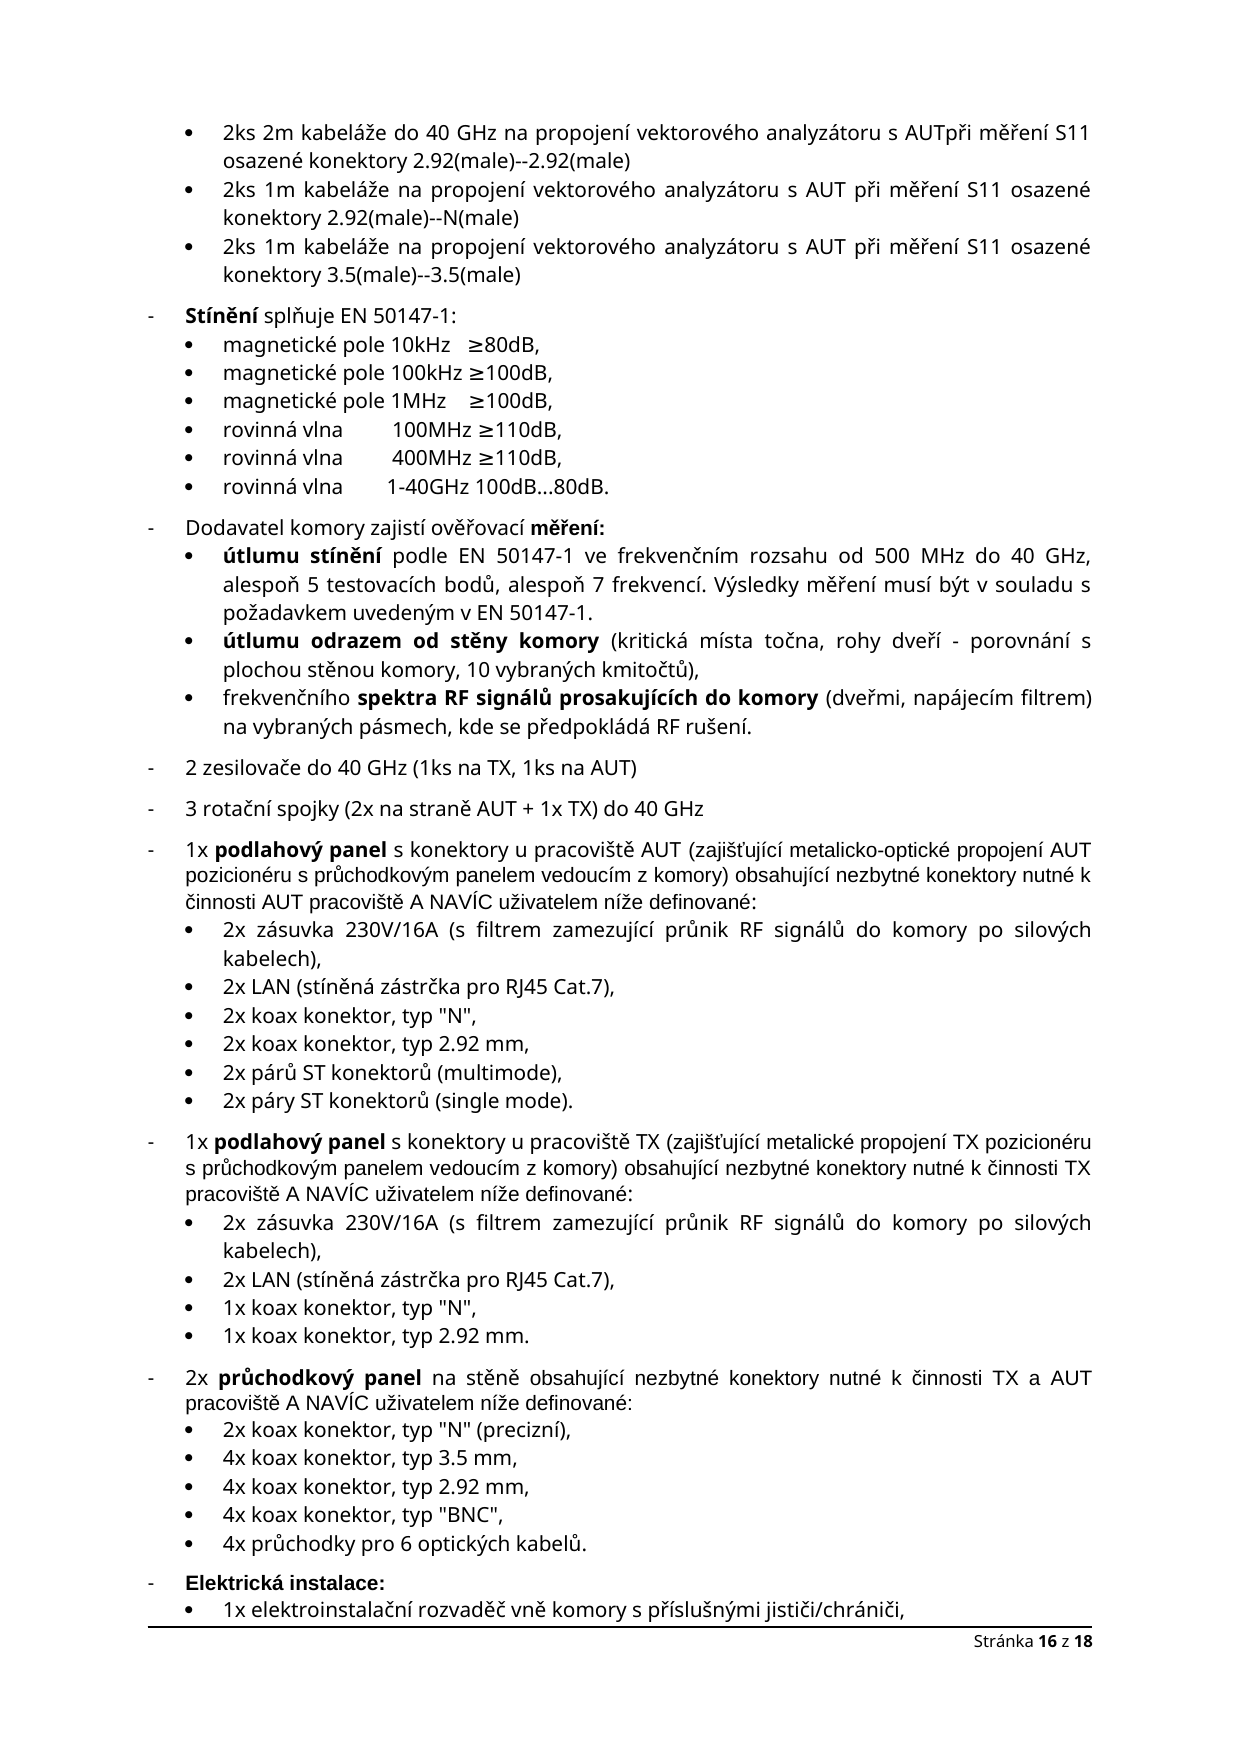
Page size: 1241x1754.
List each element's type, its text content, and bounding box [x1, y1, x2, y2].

list magnetické pole 1MHz ≥100dB, [185, 387, 1092, 415]
list 2x zásuvka 230V/16A (s filtrem zamezující průnik RF signálů do komory po silových kabelech), [185, 1208, 1092, 1265]
list 4x koax konektor, typ 3.5 mm, [185, 1443, 1092, 1472]
list 1x koax konektor, typ "N", [185, 1293, 1092, 1322]
list Stínění splňuje EN 50147-1: [148, 301, 1092, 330]
list 1x podlahový panel s konektory u pracoviště TX (zajišťující metalické propojení TX pozicionéru s průchodkovým panelem vedoucím z komory) obsahující nezbytné konektory nutné k činnosti TX pracoviště A NAVÍC uživatelem níže definované: [148, 1127, 1092, 1208]
list 2x LAN (stíněná zástrčka pro RJ45 Cat.7), [185, 972, 1092, 1001]
list Elektrická instalace: [148, 1570, 1092, 1595]
list 4x koax konektor, typ "BNC", [185, 1500, 1092, 1529]
list 2ks 2m kabeláže do 40 GHz na propojení vektorového analyzátoru s AUTpři měření S11 osazené konektory 2.92(male)--2.92(male) [185, 118, 1092, 175]
list 2ks 1m kabeláže na propojení vektorového analyzátoru s AUT při měření S11 osazené konektory 2.92(male)--N(male) [185, 175, 1092, 232]
list 2x LAN (stíněná zástrčka pro RJ45 Cat.7), [185, 1265, 1092, 1293]
list 2x průchodkový panel na stěně obsahující nezbytné konektory nutné k činnosti TX a AUT pracoviště A NAVÍC uživatelem níže definované: [148, 1363, 1092, 1415]
list magnetické pole 10kHz ≥80dB, [185, 330, 1092, 358]
list rovinná vlna 1-40GHz 100dB...80dB. [185, 472, 1092, 500]
list frekvenčního spektra RF signálů prosakujících do komory (dveřmi, napájecím filtrem) na vybraných pásmech, kde se předpokládá RF rušení. [185, 683, 1092, 740]
list útlumu odrazem od stěny komory (kritická místa točna, rohy dveří - porovnání s plochou stěnou komory, 10 vybraných kmitočtů), [185, 627, 1092, 683]
list 1x podlahový panel s konektory u pracoviště AUT (zajišťující metalicko-optické propojení AUT pozicionéru s průchodkovým panelem vedoucím z komory) obsahující nezbytné konektory nutné k činnosti AUT pracoviště A NAVÍC uživatelem níže definované: [148, 835, 1092, 916]
list magnetické pole 100kHz ≥100dB, [185, 358, 1092, 387]
list 1x elektroinstalační rozvaděč vně komory s příslušnými jističi/chrániči, [185, 1595, 1092, 1623]
list rovinná vlna 400MHz ≥110dB, [185, 443, 1092, 472]
list 2x páry ST konektorů (single mode). [185, 1086, 1092, 1114]
list 4x koax konektor, typ 2.92 mm, [185, 1472, 1092, 1500]
list 2x zásuvka 230V/16A (s filtrem zamezující průnik RF signálů do komory po silových kabelech), [185, 916, 1092, 972]
list 2x koax konektor, typ 2.92 mm, [185, 1029, 1092, 1058]
list 2 zesilovače do 40 GHz (1ks na TX, 1ks na AUT) [148, 753, 1092, 781]
list 3 rotační spojky (2x na straně AUT + 1x TX) do 40 GHz [148, 794, 1092, 822]
list útlumu stínění podle EN 50147-1 ve frekvenčním rozsahu od 500 MHz do 40 GHz, alespoň 5 testovacích bodů, alespoň 7 frekvencí. Výsledky měření musí být v souladu s požadavkem uvedeným v EN 50147-1. [185, 541, 1092, 627]
list 2x koax konektor, typ "N", [185, 1001, 1092, 1029]
list 2x párů ST konektorů (multimode), [185, 1058, 1092, 1086]
list 1x koax konektor, typ 2.92 mm. [185, 1322, 1092, 1350]
list 2x koax konektor, typ "N" (precizní), [185, 1415, 1092, 1443]
list Dodavatel komory zajistí ověřovací měření: [148, 513, 1092, 541]
list rovinná vlna 100MHz ≥110dB, [185, 415, 1092, 443]
list 2ks 1m kabeláže na propojení vektorového analyzátoru s AUT při měření S11 osazené konektory 3.5(male)--3.5(male) [185, 232, 1092, 289]
list 4x průchodky pro 6 optických kabelů. [185, 1529, 1092, 1557]
